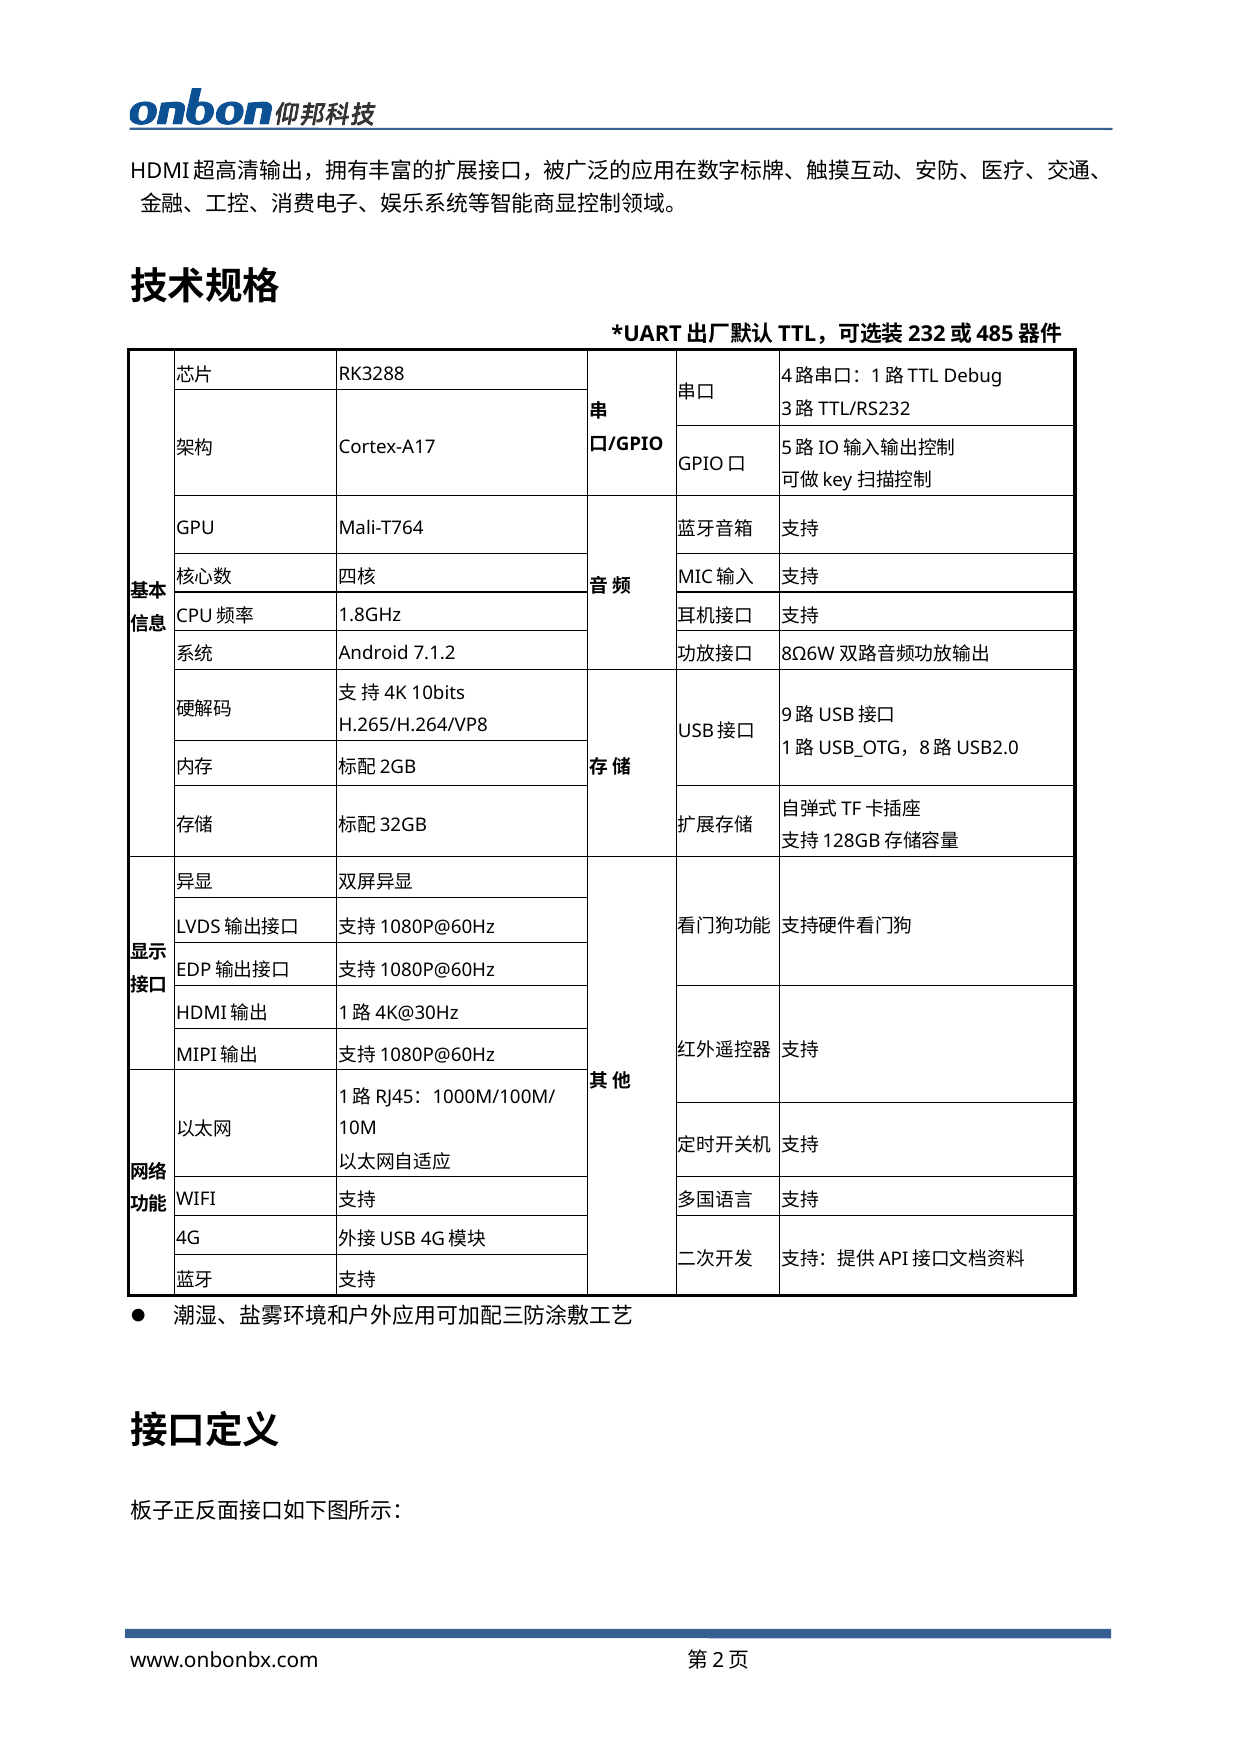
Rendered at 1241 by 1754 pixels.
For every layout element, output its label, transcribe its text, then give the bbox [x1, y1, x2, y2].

table_cell 标配32GB [337, 786, 587, 856]
table_cell 支持：提供API接口文档资料 [780, 1216, 1073, 1294]
table_header 芯片 [175, 351, 336, 389]
table_cell 支持 [780, 593, 1073, 630]
table_cell 存 储 [588, 670, 676, 856]
table_cell 网络功能 [130, 1070, 174, 1294]
table_cell LVDS输出接口 [175, 898, 336, 942]
table_cell 9路USB接口 1路USB_OTG，8路USB2.0 [780, 670, 1073, 784]
table_cell 扩展存储 [677, 786, 779, 856]
table_header 串口 [677, 351, 779, 424]
table_cell 支持硬件看门狗 [780, 857, 1073, 984]
table_cell 自弹式TF卡插座 支持128GB存储容量 [780, 786, 1073, 856]
table_cell 硬解码 [175, 670, 336, 740]
table_cell 1路RJ45：1000M/100M/10M 以太网自适应 [337, 1070, 587, 1176]
table_cell 支持 [780, 1103, 1073, 1176]
table_cell 以太网 [175, 1070, 336, 1176]
table_cell 支持 [780, 1177, 1073, 1215]
text 技术规格 [130, 250, 1110, 315]
table_cell 蓝牙音箱 [677, 496, 779, 553]
table_cell 看门狗功能 [677, 857, 779, 984]
table_cell 支持 [337, 1255, 587, 1294]
table_cell 蓝牙 [175, 1255, 336, 1294]
table_header 4路串口：1路TTL Debug 3路TTL/RS232 [780, 351, 1073, 424]
table_cell 支持 [780, 496, 1073, 553]
table_cell 5路IO输入输出控制 可做key 扫描控制 [780, 426, 1073, 495]
table_cell 4G [175, 1216, 336, 1253]
table_cell 四核 [337, 554, 587, 591]
table_cell 多国语言 [677, 1177, 779, 1215]
table_cell GPIO口 [677, 426, 779, 495]
text *UART出厂默认TTL，可选装232或485器件 [130, 315, 1110, 348]
list 潮湿、盐雾环境和户外应用可加配三防涂敷工艺 [130, 1297, 1110, 1330]
picture [129, 88, 376, 126]
table_cell 功放接口 [677, 631, 779, 669]
table_cell 双屏异显 [337, 857, 587, 897]
table_cell MIC输入 [677, 554, 779, 591]
table_header 串 口/GPIO [588, 351, 676, 495]
table_cell 标配2GB [337, 741, 587, 784]
table_header 基本信息 [130, 351, 174, 856]
table_cell 核心数 [175, 554, 336, 591]
table_cell 支持 [337, 1177, 587, 1215]
table_cell 系统 [175, 631, 336, 669]
table_cell 存储 [175, 786, 336, 856]
table_header RK3288 [337, 351, 587, 389]
table_cell 8Ω6W 双路音频功放输出 [780, 631, 1073, 669]
table_cell Cortex-A17 [337, 390, 587, 495]
table_cell 定时开关机 [677, 1103, 779, 1176]
table_cell 架构 [175, 390, 336, 495]
table_cell 内存 [175, 741, 336, 784]
table_cell 显示接口 [130, 857, 174, 1069]
table_cell 支持1080P@60Hz [337, 943, 587, 984]
table_cell 二次开发 [677, 1216, 779, 1294]
table_cell MIPI输出 [175, 1029, 336, 1069]
table_cell 音 频 [588, 496, 676, 669]
table_cell 红外遥控器 [677, 986, 779, 1102]
table_cell CPU频率 [175, 593, 336, 630]
table_cell 支 持 4K 10bits H.265/H.264/VP8 [337, 670, 587, 740]
table_cell GPU [175, 496, 336, 553]
table_cell 1路4K@30Hz [337, 986, 587, 1027]
table_cell 支持1080P@60Hz [337, 1029, 587, 1069]
text 接口定义 [130, 1395, 1110, 1460]
table_cell Android 7.1.2 [337, 631, 587, 669]
table_cell USB接口 [677, 670, 779, 784]
table_cell 异显 [175, 857, 336, 897]
table_cell 其 他 [588, 857, 676, 1294]
table_cell 支持1080P@60Hz [337, 898, 587, 942]
table_cell 支持 [780, 554, 1073, 591]
table_cell 支持 [780, 986, 1073, 1102]
table_cell 外接USB 4G模块 [337, 1216, 587, 1253]
table_cell 1.8GHz [337, 593, 587, 630]
table_cell WIFI [175, 1177, 336, 1215]
table_cell Mali-T764 [337, 496, 587, 553]
table_cell 耳机接口 [677, 593, 779, 630]
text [130, 153, 1110, 218]
table_cell EDP输出接口 [175, 943, 336, 984]
table_cell HDMI输出 [175, 986, 336, 1027]
text 板子正反面接口如下图所示： [130, 1492, 1110, 1525]
